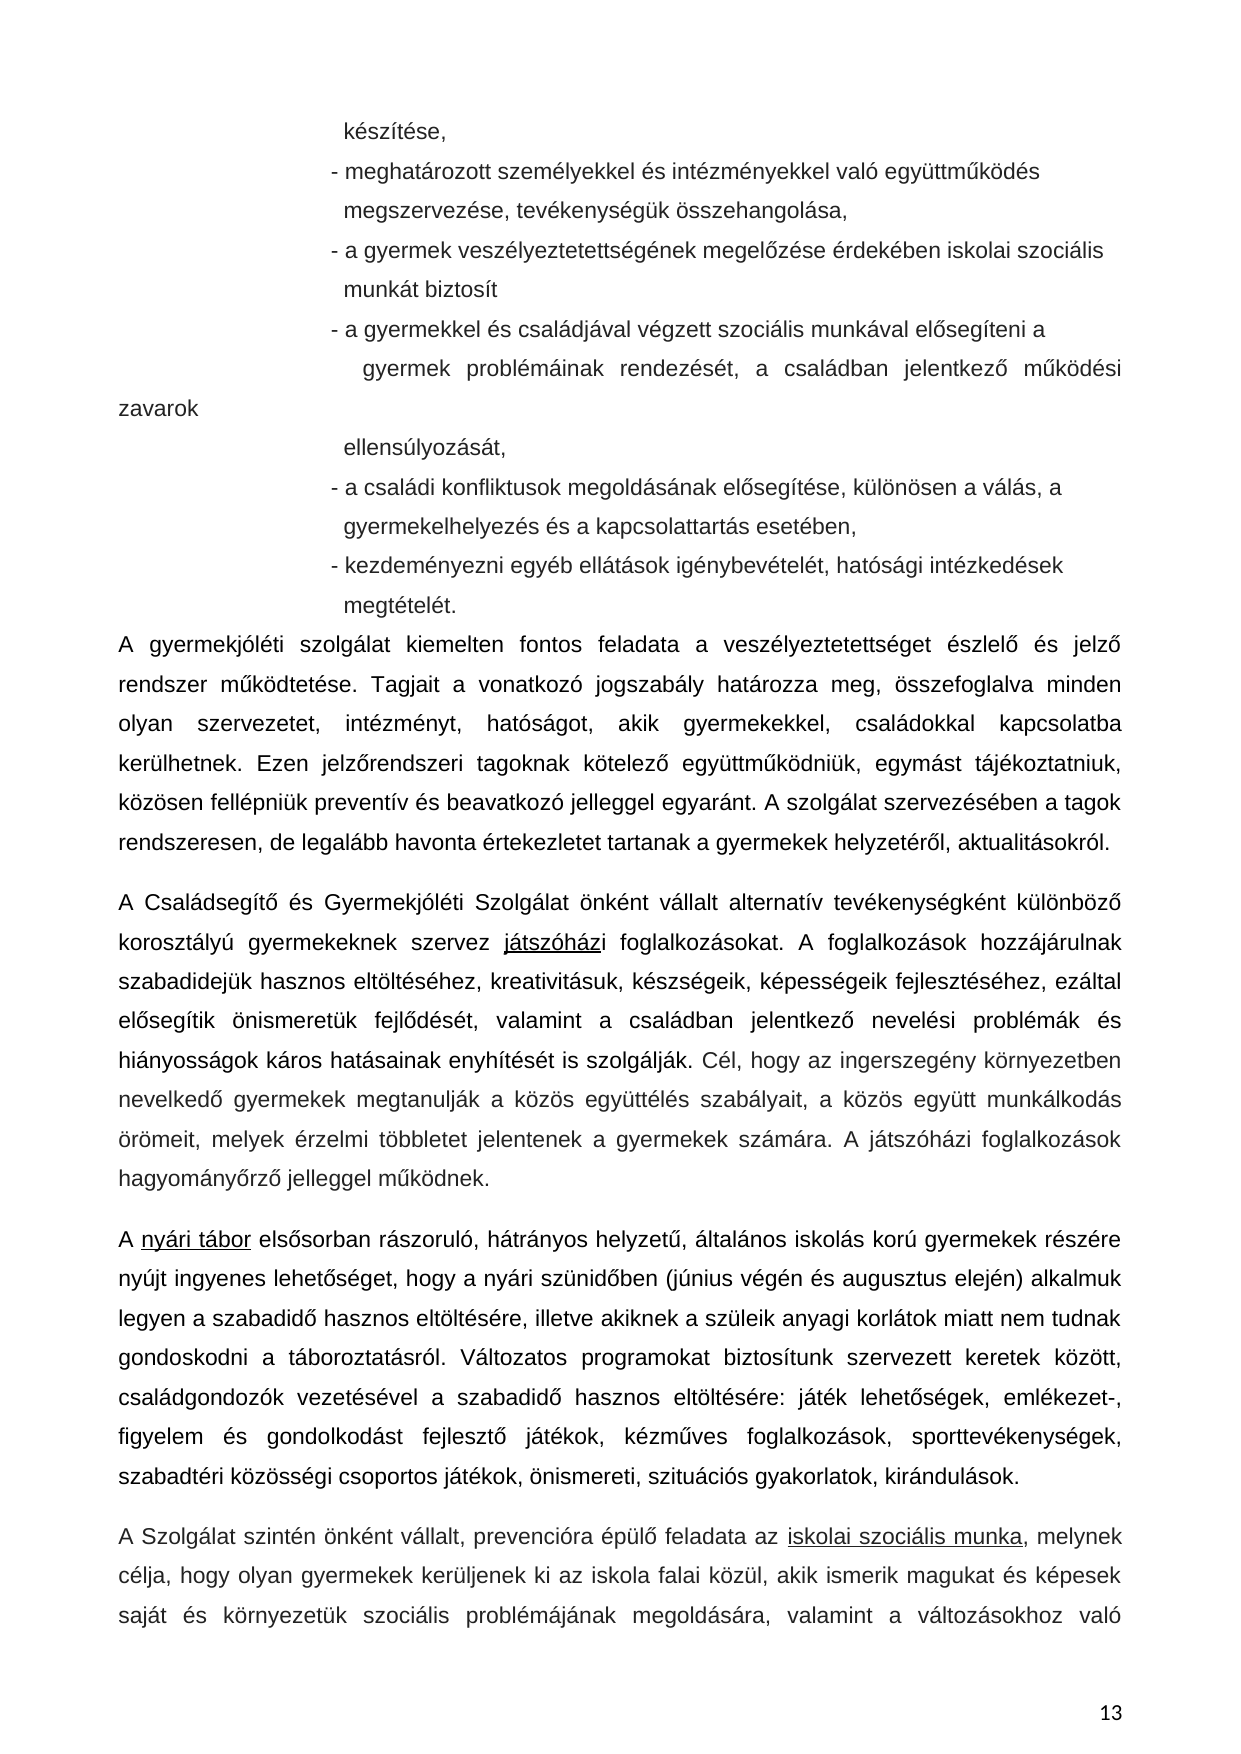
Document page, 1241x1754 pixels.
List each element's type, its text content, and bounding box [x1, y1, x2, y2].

text A Családsegítő és Gyermekjóléti Szolgálat önként vállalt alternatív tevékenységként különböző korosztályú gyermekeknek szervez játszóházi foglalkozásokat. A foglalkozások hozzájárulnak szabadidejük hasznos eltöltéséhez, kreativitásuk, készségeik, képességeik fejlesztéséhez, ezáltal elősegítik önismeretük fejlődését, valamint a családban jelentkező nevelési problémák és hiányosságok káros hatásainak enyhítését is szolgálják. Cél, hogy az ingerszegény környezetben nevelkedő gyermekek megtanulják a közös együttélés szabályait, a közös együtt munkálkodás örömeit, melyek érzelmi többletet jelentenek a gyermekek számára. A játszóházi foglalkozások hagyományőrző jelleggel működnek. [118, 889, 1122, 1192]
text gyermekelhelyezés és a kapcsolattartás esetében, [118, 513, 1122, 539]
text - kezdeményezni egyéb ellátások igénybevételét, hatósági intézkedések [118, 552, 1122, 579]
text készítése, [118, 118, 1122, 144]
text ellensúlyozását, [118, 434, 1122, 460]
text - meghatározott személyekkel és intézményekkel való együttműködés [118, 158, 1122, 184]
text - a gyermekkel és családjával végzett szociális munkával elősegíteni a [118, 316, 1122, 342]
text megszervezése, tevékenységük összehangolása, [118, 197, 1122, 223]
text - a családi konfliktusok megoldásának elősegítése, különösen a válás, a [118, 473, 1122, 500]
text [118, 1523, 1122, 1628]
text - a gyermek veszélyeztetettségének megelőzése érdekében iskolai szociális [118, 237, 1122, 263]
text gyermek problémáinak rendezését, a családban jelentkező működési zavarok [118, 355, 1122, 421]
text A gyermekjóléti szolgálat kiemelten fontos feladata a veszélyeztetettséget észlelő és jelző rendszer működtetése. Tagjait a vonatkozó jogszabály határozza meg, összefoglalva minden olyan szervezetet, intézményt, hatóságot, akik gyermekekkel, családokkal kapcsolatba kerülhetnek. Ezen jelzőrendszeri tagoknak kötelező együttműködniük, egymást tájékoztatniuk, közösen fellépniük preventív és beavatkozó jelleggel egyaránt. A szolgálat szervezésében a tagok rendszeresen, de legalább havonta értekezletet tartanak a gyermekek helyzetéről, aktualitásokról. [118, 631, 1122, 855]
text megtételét. [118, 592, 1122, 618]
text munkát biztosít [118, 276, 1122, 302]
text A nyári tábor elsősorban rászoruló, hátrányos helyzetű, általános iskolás korú gyermekek részére nyújt ingyenes lehetőséget, hogy a nyári szünidőben (június végén és augusztus elején) alkalmuk legyen a szabadidő hasznos eltöltésére, illetve akiknek a szüleik anyagi korlátok miatt nem tudnak gondoskodni a táboroztatásról. Változatos programokat biztosítunk szervezett keretek között, családgondozók vezetésével a szabadidő hasznos eltöltésére: játék lehetőségek, emlékezet-, figyelem és gondolkodást fejlesztő játékok, kézműves foglalkozások, sporttevékenységek, szabadtéri közösségi csoportos játékok, önismereti, szituációs gyakorlatok, kirándulások. [118, 1226, 1122, 1489]
